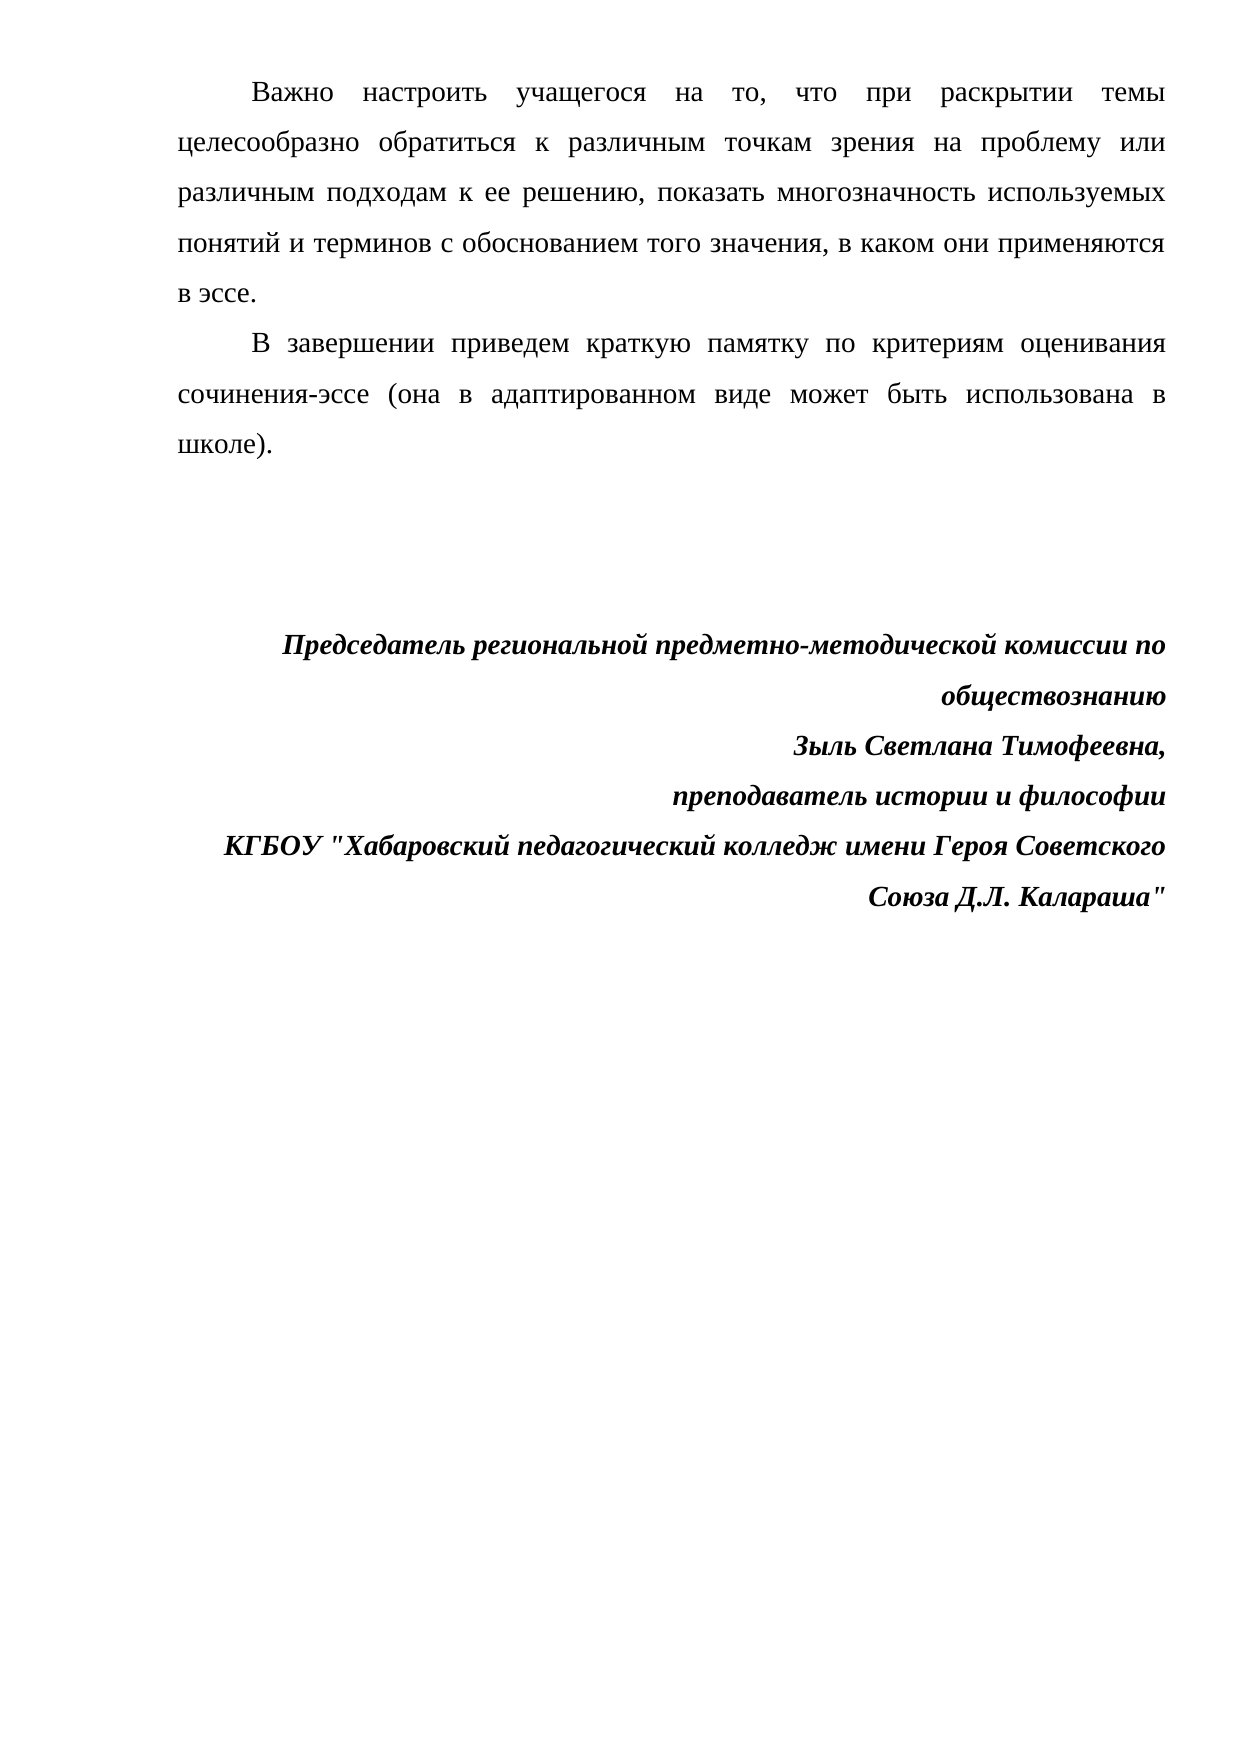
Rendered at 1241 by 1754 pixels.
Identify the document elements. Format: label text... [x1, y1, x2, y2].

text Важно настроить учащегося на то, что при раскрытии темы целесообразно обратиться к различным точкам зрения на проблему или различным подходам к ее решению, показать многозначность используемых понятий и терминов с обоснованием того значения, в каком они применяются в эссе. [177, 74, 1167, 309]
text преподаватель истории и философии [177, 778, 1167, 812]
text Председатель региональной предметно-методической комиссии по обществознанию [177, 627, 1167, 711]
text В завершении приведем краткую памятку по критериям оценивания сочинения-эссе (она в адаптированном виде может быть использована в школе). [177, 325, 1167, 459]
text КГБОУ "Хабаровский педагогический колледж имени Героя Советского Союза Д.Л. Калараша" [177, 828, 1167, 912]
text Зыль Светлана Тимофеевна, [177, 728, 1167, 761]
